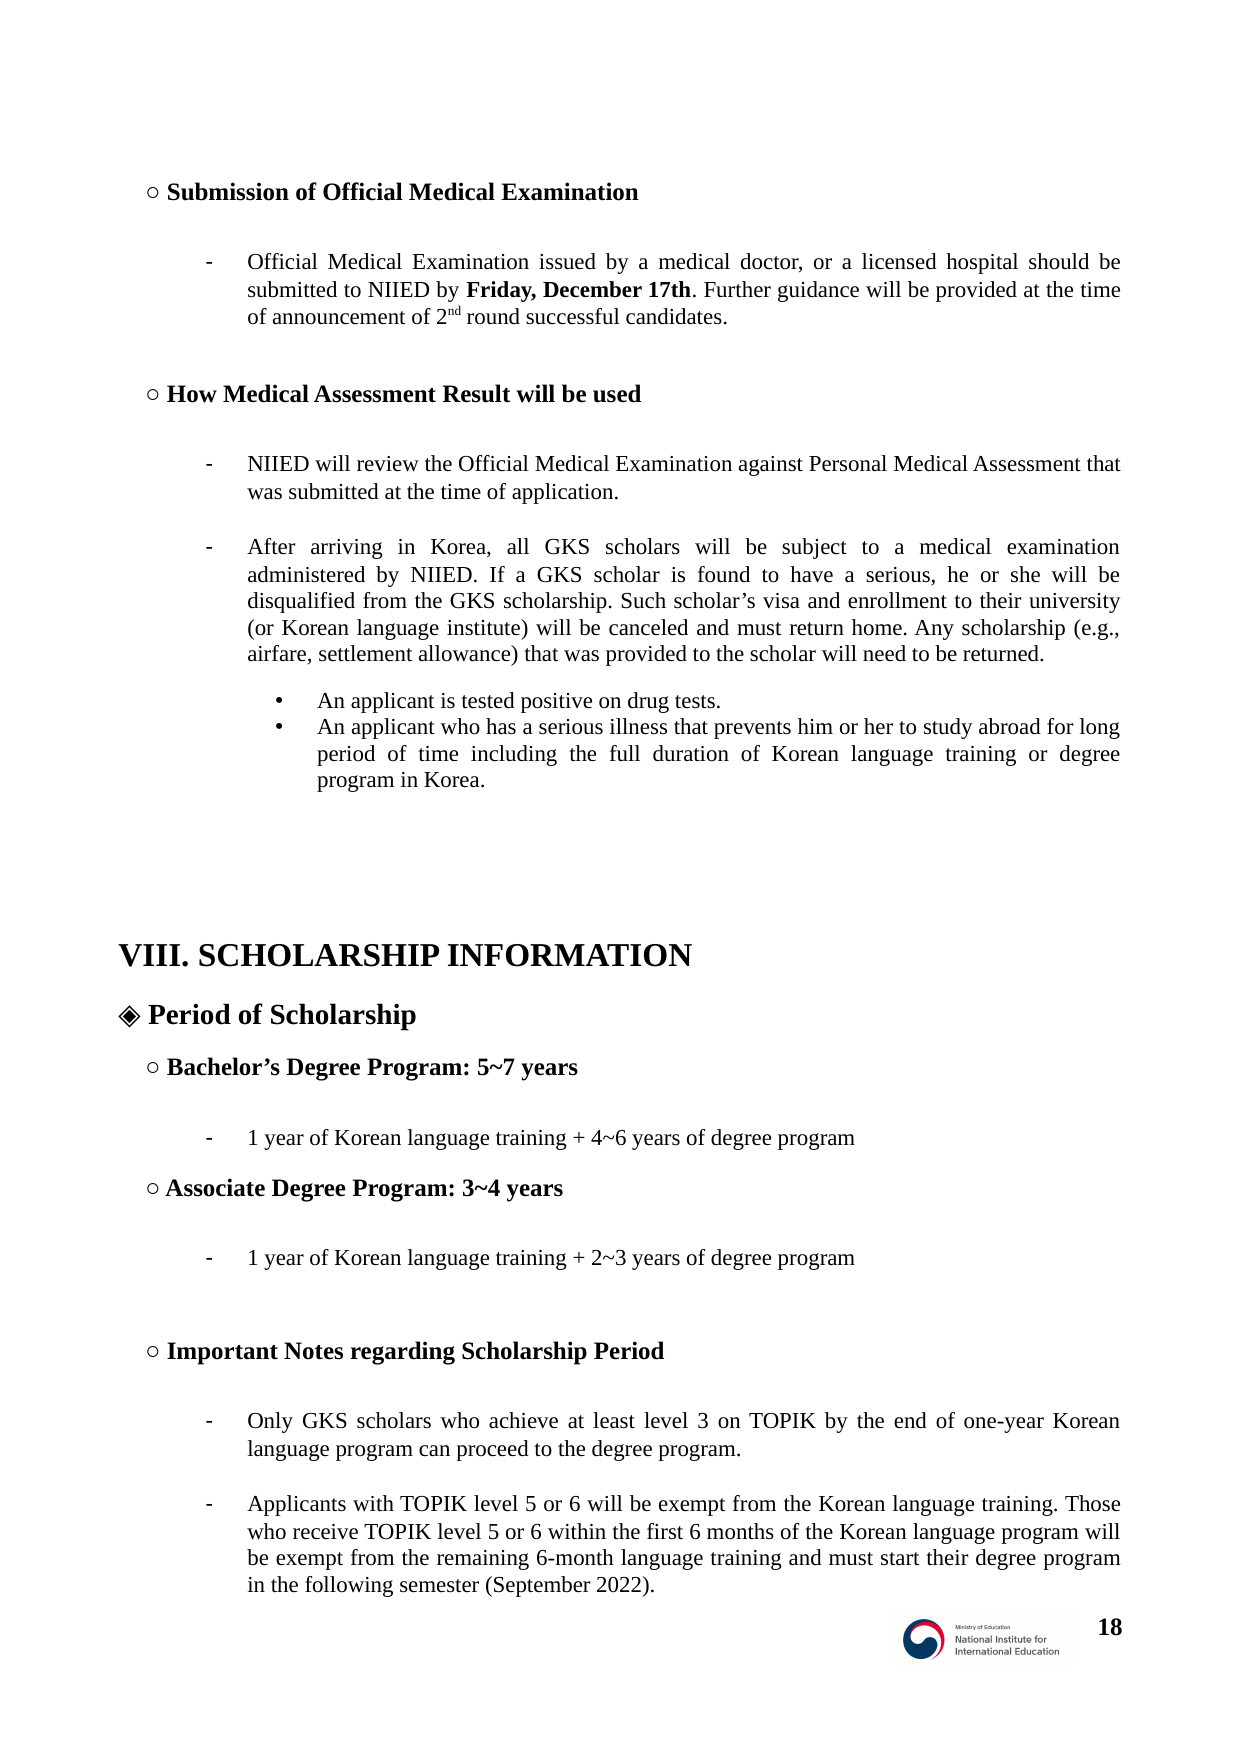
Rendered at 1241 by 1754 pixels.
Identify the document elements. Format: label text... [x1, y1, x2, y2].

list Applicants with TOPIK level 5 or 6 will be exempt from the Korean language training. Those who receive TOPIK level 5 or 6 within the first 6 months of the Korean language program will be exempt from the remaining 6-month language training and must start their degree program in the following semester (September 2022). [205, 1487, 1122, 1597]
picture [891, 1610, 1076, 1668]
list 1 year of Korean language training + 4~6 years of degree program [205, 1121, 1122, 1152]
list Official Medical Examination issued by a medical doctor, or a licensed hospital should be submitted to NIIED by Friday, December 17th. Further guidance will be provided at the time of announcement of 2nd round successful candidates. [205, 245, 1122, 329]
text ○ Submission of Official Medical Examination [145, 177, 1122, 206]
list NIIED will review the Official Medical Examination against Personal Medical Assessment that was submitted at the time of application. [205, 447, 1122, 504]
text ○ How Medical Assessment Result will be used [145, 379, 1122, 408]
list After arriving in Korea, all GKS scholars will be subject to a medical examination administered by NIIED. If a GKS scholar is found to have a serious, he or she will be disqualified from the GKS scholarship. Such scholar’s visa and enrollment to their university (or Korean language institute) will be canceled and must return home. Any scholarship (e.g., airfare, settlement allowance) that was provided to the scholar will need to be returned. [205, 529, 1122, 666]
text ○ Associate Degree Program: 3~4 years [145, 1173, 1122, 1201]
list An applicant is tested positive on drug tests. [275, 687, 1122, 713]
list An applicant who has a serious illness that prevents him or her to study abroad for long period of time including the full duration of Korean language training or degree program in Korea. [275, 713, 1122, 792]
text ◈ Period of Scholarship [118, 993, 1122, 1033]
text ○ Important Notes regarding Scholarship Period [145, 1336, 1122, 1365]
subtitle VIII. SCHOLARSHIP INFORMATION [118, 935, 1122, 974]
list Only GKS scholars who achieve at least level 3 on TOPIK by the end of one-year Korean language program can proceed to the degree program. [205, 1404, 1122, 1462]
text ○ Bachelor’s Degree Program: 5~7 years [145, 1052, 1122, 1081]
list 1 year of Korean language training + 2~3 years of degree program [205, 1241, 1122, 1272]
